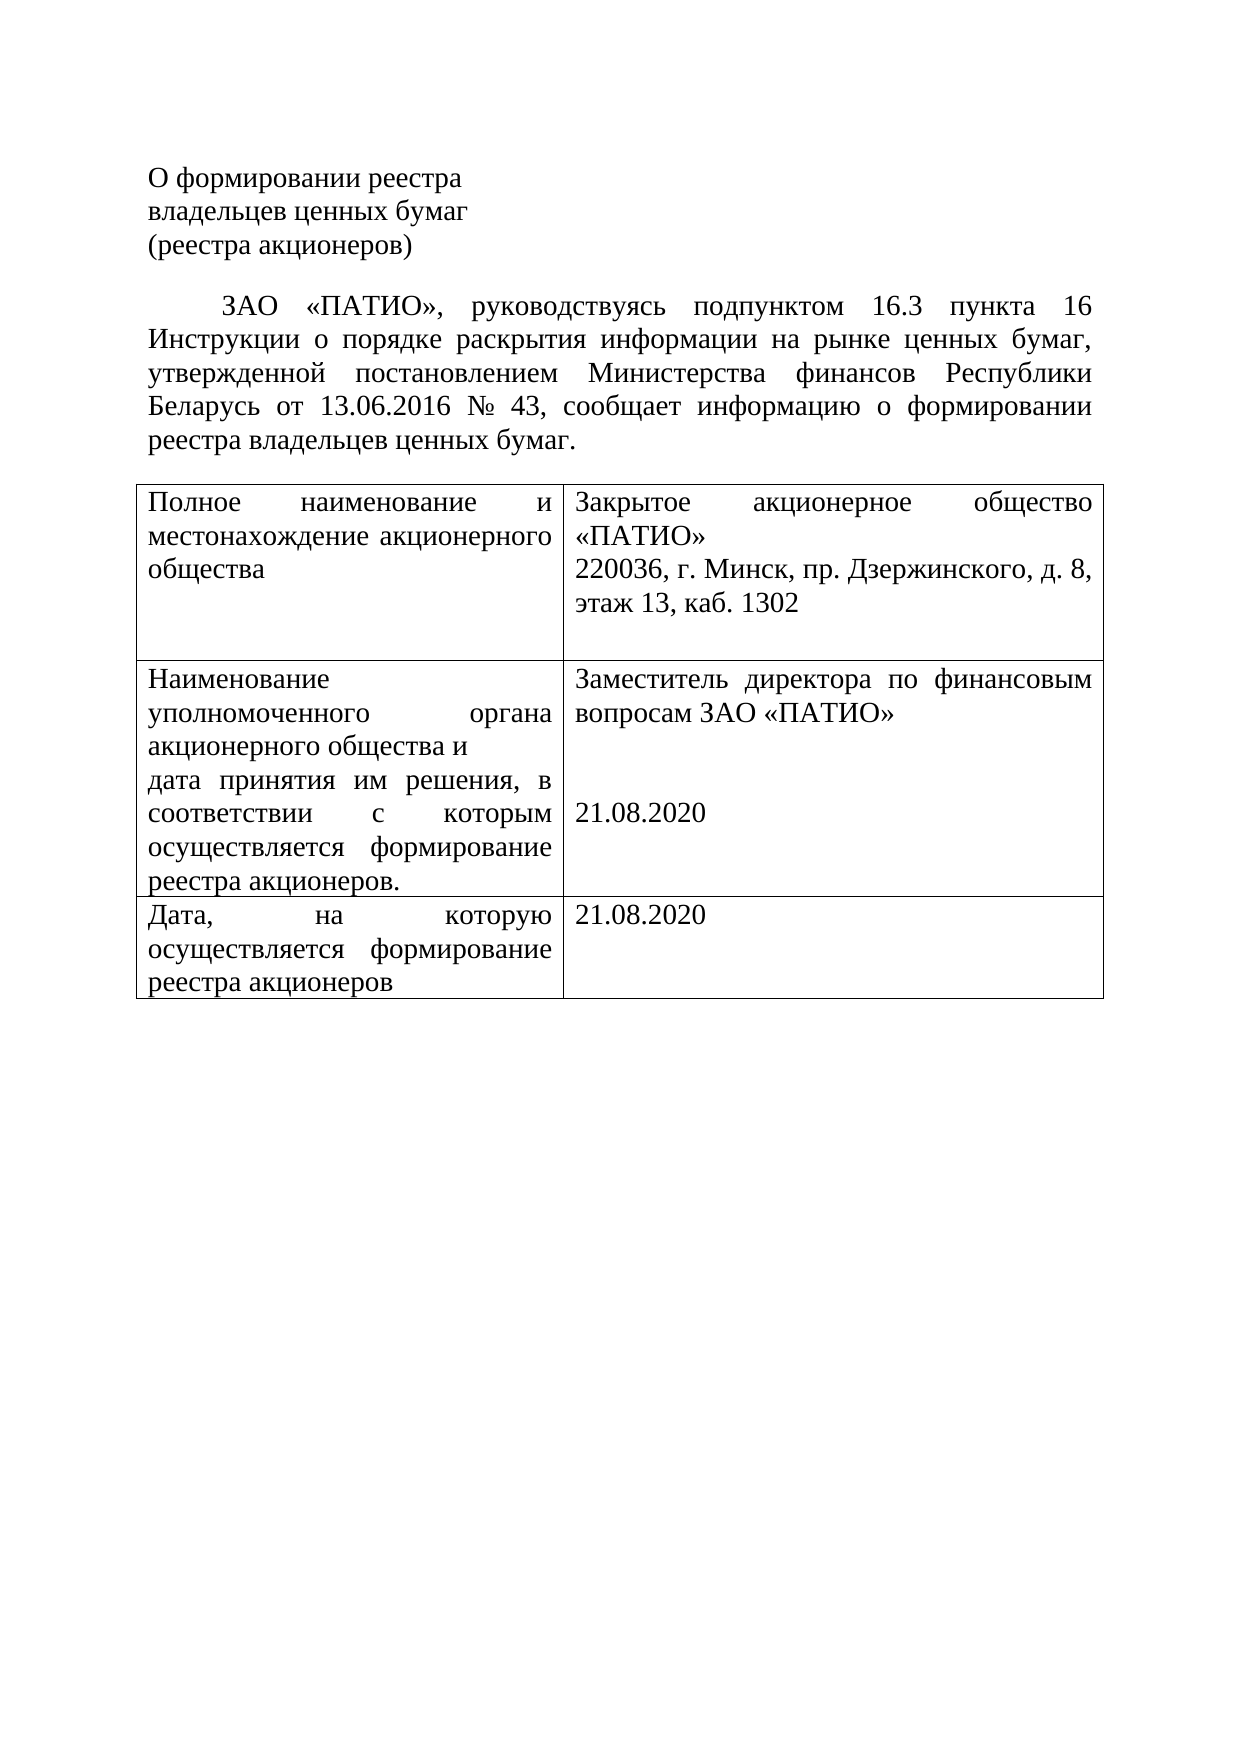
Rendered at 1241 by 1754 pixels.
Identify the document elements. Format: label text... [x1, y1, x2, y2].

table_header Полное наименование и местонахождение акционерного общества [137, 485, 563, 660]
table_header Закрытое акционерное общество «ПАТИО» 220036, г. Минск, пр. Дзержинского, д. 8, этаж 13, каб. 1302 [564, 485, 1103, 660]
table_cell Дата, на которую осуществляется формирование реестра акционеров [137, 897, 563, 998]
table_header О формировании реестра владельцев ценных бумаг (реестра акционеров) [136, 160, 605, 260]
table_cell Заместитель директора по финансовым вопросам ЗАО «ПАТИО» 21.08.2020 [564, 661, 1103, 896]
text ЗАО «ПАТИО», руководствуясь подпунктом 16.3 пункта 16 Инструкции о порядке раскрытия информации на рынке ценных бумаг, утвержденной постановлением Министерства финансов Республики Беларусь от 13.06.2016 № 43, сообщает информацию о формировании реестра владельцев ценных бумаг. [148, 288, 1093, 455]
table_cell 21.08.2020 [564, 897, 1103, 998]
table_cell Наименование уполномоченного органа акционерного общества и дата принятия им решения, в соответствии с которым осуществляется формирование реестра акционеров. [137, 661, 563, 896]
